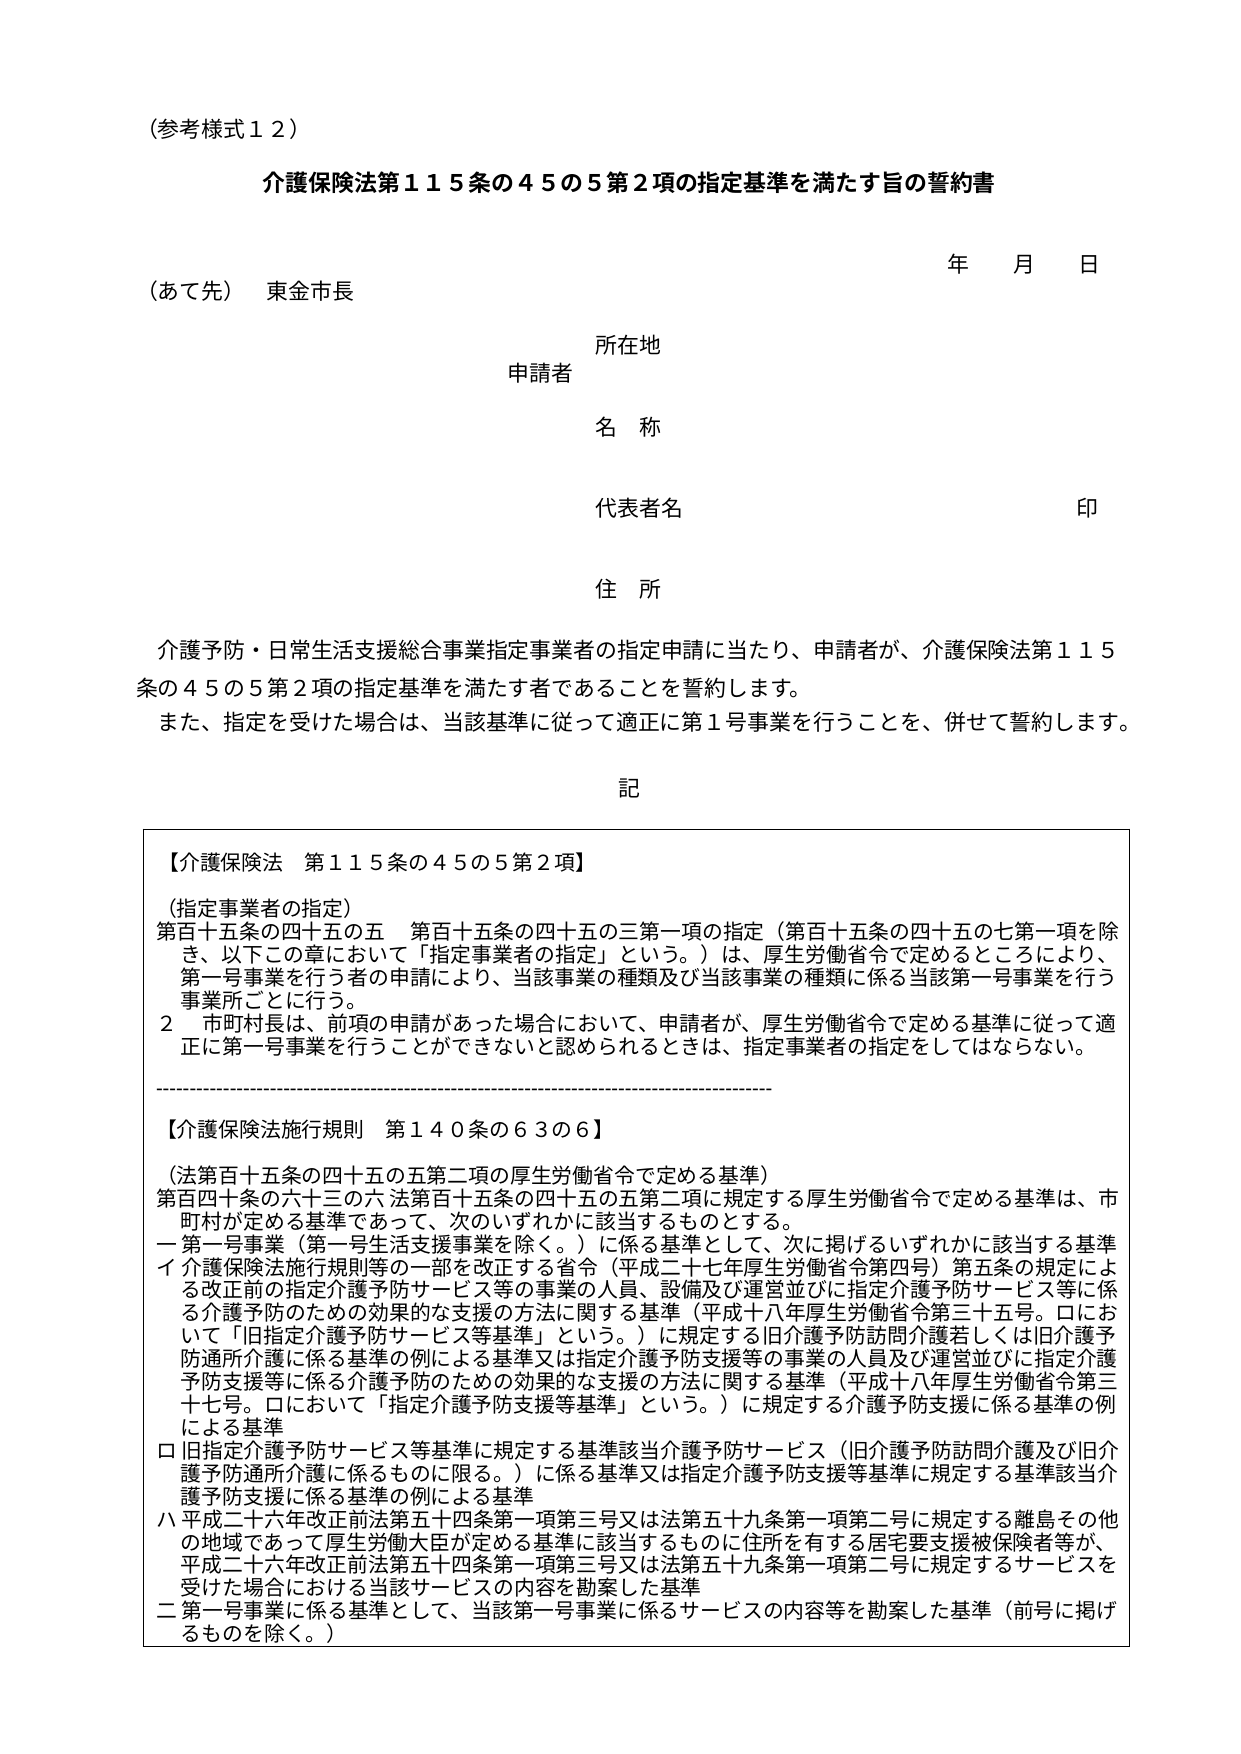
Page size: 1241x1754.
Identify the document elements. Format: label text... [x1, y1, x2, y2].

table_header 【介護保険法 第１１５条の４５の５第２項】 （指定事業者の指定） 第百十五条の四十五の五 第百十五条の四十五の三第一項の指定（第百十五条の四十五の七第一項を除き、以下この章において「指定事業者の指定」という。）は、厚生労働省令で定めるところにより、第一号事業を行う者の申請により、当該事業の種類及び当該事業の種類に係る当該第一号事業を行う事業所ごとに行う。 ２ 市町村長は、前項の申請があった場合において、申請者が、厚生労働省令で定める基準に従って適正に第一号事業を行うことができないと認められるときは、指定事業者の指定をしてはならない。 -------------------------------------------------------------------------------------------- 【介護保険法施行規則 第１４０条の６３の６】 （法第百十五条の四十五の五第二項の厚生労働省令で定める基準） 第百四十条の六十三の六 法第百十五条の四十五の五第二項に規定する厚生労働省令で定める基準は、市町村が定める基準であって、次のいずれかに該当するものとする。 一 第一号事業（第一号生活支援事業を除く。）に係る基準として、次に掲げるいずれかに該当する基準 イ 介護保険法施行規則等の一部を改正する省令（平成二十七年厚生労働省令第四号）第五条の規定による改正前の指定介護予防サービス等の事業の人員、設備及び運営並びに指定介護予防サービス等に係る介護予防のための効果的な支援の方法に関する基準（平成十八年厚生労働省令第三十五号。ロにおいて「旧指定介護予防サービス等基準」という。）に規定する旧介護予防訪問介護若しくは旧介護予防通所介護に係る基準の例による基準又は指定介護予防支援等の事業の人員及び運営並びに指定介護予防支援等に係る介護予防のための効果的な支援の方法に関する基準（平成十八年厚生労働省令第三十七号。ロにおいて「指定介護予防支援等基準」という。）に規定する介護予防支援に係る基準の例による基準 ロ 旧指定介護予防サービス等基準に規定する基準該当介護予防サービス（旧介護予防訪問介護及び旧介護予防通所介護に係るものに限る。）に係る基準又は指定介護予防支援等基準に規定する基準該当介護予防支援に係る基準の例による基準 ハ 平成二十六年改正前法第五十四条第一項第三号又は法第五十九条第一項第二号に規定する離島その他の地域であって厚生労働大臣が定める基準に該当するものに住所を有する居宅要支援被保険者等が、平成二十六年改正前法第五十四条第一項第三号又は法第五十九条第一項第二号に規定するサービスを受けた場合における当該サービスの内容を勘案した基準 二 第一号事業に係る基準として、当該第一号事業に係るサービスの内容等を勘案した基準（前号に掲げるものを除く。） [144, 830, 1129, 1646]
text 記 [136, 774, 1122, 801]
text 介護予防・日常生活支援総合事業指定事業者の指定申請に当たり、申請者が、介護保険法第１１５条の４５の５第２項の指定基準を満たす者であることを誓約します。 [136, 630, 1122, 705]
text 名 称 [136, 413, 1122, 441]
text 介護保険法第１１５条の４５の５第２項の指定基準を満たす旨の誓約書 [136, 170, 1122, 197]
text 申請者 [136, 359, 1122, 386]
text 住 所 [136, 576, 1122, 603]
text （参考様式１２） [136, 116, 1122, 143]
text 所在地 [573, 332, 1122, 359]
text 年 月 日 [136, 251, 1100, 278]
text （あて先） 東金市長 [136, 278, 1122, 305]
text また、指定を受けた場合は、当該基準に従って適正に第１号事業を行うことを、併せて誓約します。 [136, 705, 1122, 737]
text 代表者名 印 [136, 495, 1122, 522]
